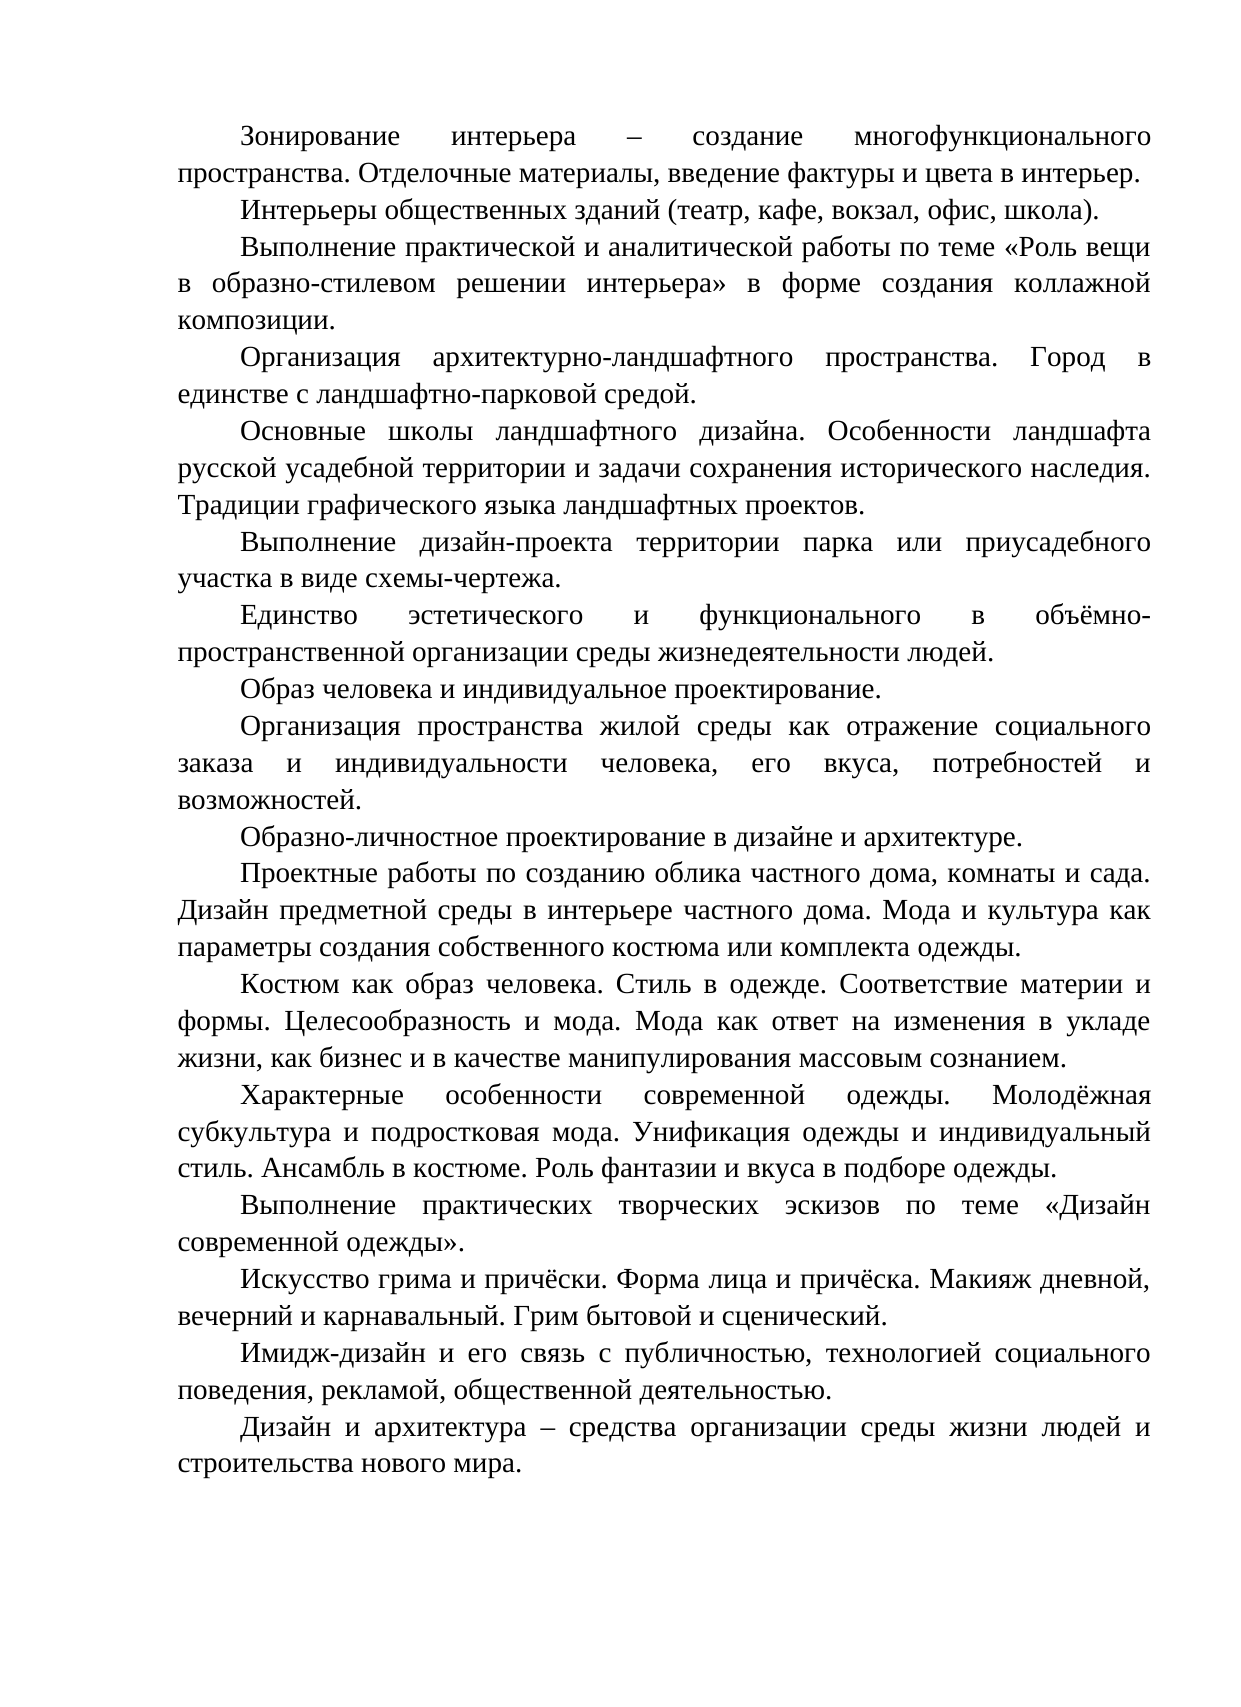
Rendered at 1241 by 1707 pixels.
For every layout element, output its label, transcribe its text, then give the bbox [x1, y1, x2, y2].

text Основные школы ландшафтного дизайна. Особенности ландшафта русской усадебной территории и задачи сохранения исторического наследия. Традиции графического языка ландшафтных проектов. [177, 413, 1152, 520]
text Интерьеры общественных зданий (театр, кафе, вокзал, офис, школа). [177, 192, 1152, 225]
text Дизайн и архитектура – средства организации среды жизни людей и строительства нового мира. [177, 1409, 1152, 1479]
text Организация пространства жилой среды как отражение социального заказа и индивидуальности человека, его вкуса, потребностей и возможностей. [177, 708, 1152, 815]
text Выполнение практических творческих эскизов по теме «Дизайн современной одежды». [177, 1187, 1152, 1258]
text Образ человека и индивидуальное проектирование. [177, 671, 1152, 705]
text Образно-личностное проектирование в дизайне и архитектуре. [177, 819, 1152, 852]
text Искусство грима и причёски. Форма лица и причёска. Макияж дневной, вечерний и карнавальный. Грим бытовой и сценический. [177, 1261, 1152, 1332]
text Выполнение дизайн-проекта территории парка или приусадебного участка в виде схемы-чертежа. [177, 524, 1152, 594]
text Имидж-дизайн и его связь с публичностью, технологией социального поведения, рекламой, общественной деятельностью. [177, 1335, 1152, 1405]
text Костюм как образ человека. Стиль в одежде. Соответствие материи и формы. Целесообразность и мода. Мода как ответ на изменения в укладе жизни, как бизнес и в качестве манипулирования массовым сознанием. [177, 966, 1152, 1073]
text Проектные работы по созданию облика частного дома, комнаты и сада. Дизайн предметной среды в интерьере частного дома. Мода и культура как параметры создания собственного костюма или комплекта одежды. [177, 856, 1152, 963]
text Зонирование интерьера – создание многофункционального пространства. Отделочные материалы, введение фактуры и цвета в интерьер. [177, 118, 1152, 188]
text Организация архитектурно-ландшафтного пространства. Город в единстве с ландшафтно-парковой средой. [177, 339, 1152, 410]
text Единство эстетического и функционального в объёмно-пространственной организации среды жизнедеятельности людей. [177, 597, 1152, 668]
text Выполнение практической и аналитической работы по теме «Роль вещи в образно-стилевом решении интерьера» в форме создания коллажной композиции. [177, 229, 1152, 336]
text Характерные особенности современной одежды. Молодёжная субкультура и подростковая мода. Унификация одежды и индивидуальный стиль. Ансамбль в костюме. Роль фантазии и вкуса в подборе одежды. [177, 1077, 1152, 1184]
